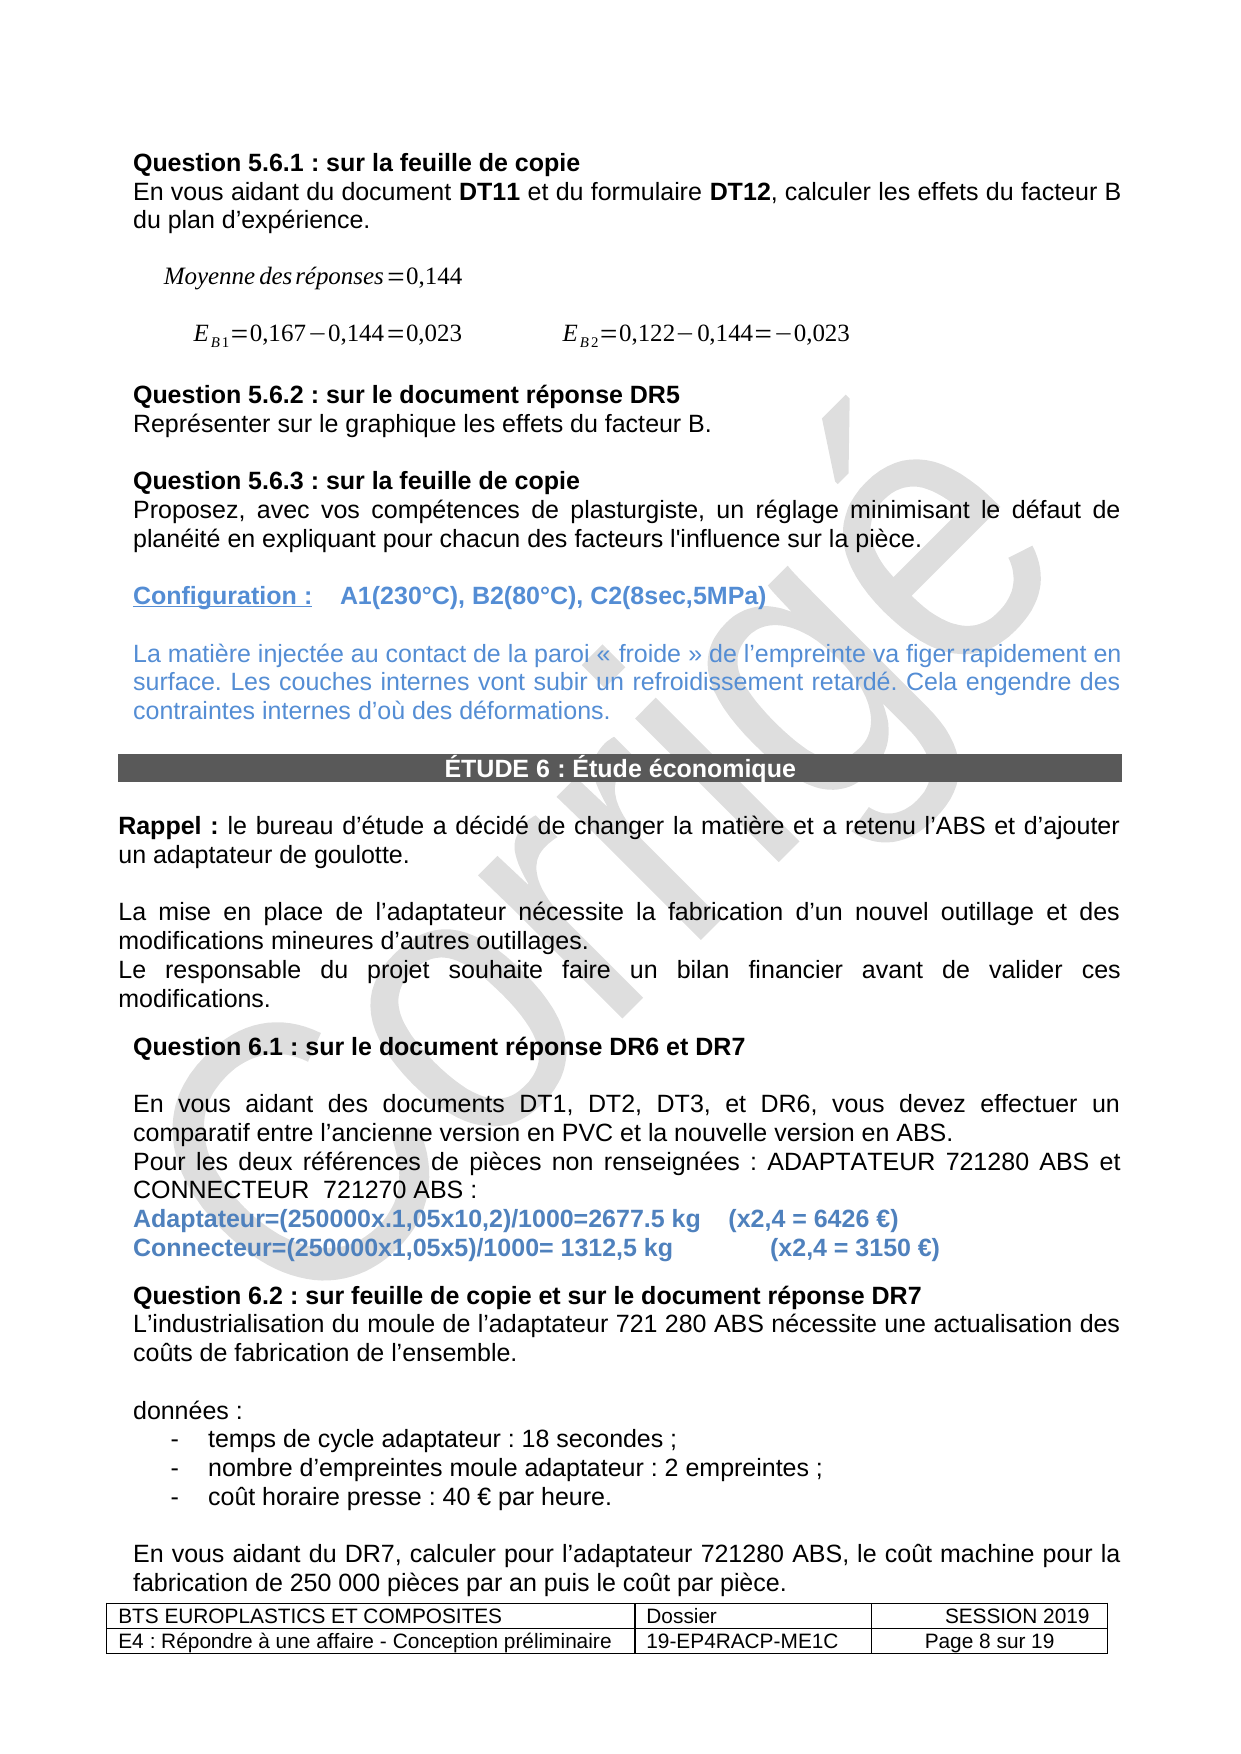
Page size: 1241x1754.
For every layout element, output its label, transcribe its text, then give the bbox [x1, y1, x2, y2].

text La mise en place de l’adaptateur nécessite la fabrication d’un nouvel outillage et des modifications mineures d’autres outillages. [118, 897, 1122, 955]
text Question 6.2 : sur feuille de copie et sur le document réponse DR7 [133, 1281, 1122, 1309]
text Question 5.6.3 : sur la feuille de copie [133, 466, 1122, 495]
text En vous aidant des documents DT1, DT2, DT3, et DR6, vous devez effectuer un comparatif entre l’ancienne version en PVC et la nouvelle version en ABS. [133, 1089, 1122, 1147]
text Représenter sur le graphique les effets du facteur B. [133, 409, 1122, 437]
text Question 5.6.2 : sur le document réponse DR5 [133, 380, 1122, 409]
list nombre d’empreintes moule adaptateur : 2 empreintes ; [170, 1453, 1122, 1482]
text En vous aidant du DR7, calculer pour l’adaptateur 721280 ABS, le coût machine pour la fabrication de 250 000 pièces par an puis le coût par pièce. [133, 1539, 1122, 1597]
text Question 5.6.1 : sur la feuille de copie [133, 148, 1122, 176]
text Configuration : A1(230°C), B2(80°C), C2(8sec,5MPa) [133, 581, 1122, 610]
text Rappel : le bureau d’étude a décidé de changer la matière et a retenu l’ABS et d’ajouter un adaptateur de goulotte. [118, 811, 1122, 869]
text ÉTUDE 6 : Étude économique [118, 754, 1122, 782]
list temps de cycle adaptateur : 18 secondes ; [170, 1424, 1122, 1453]
text Le responsable du projet souhaite faire un bilan financier avant de valider ces modifications. [118, 955, 1122, 1012]
text La matière injectée au contact de la paroi « froide » de l’empreinte va figer rapidement en surface. Les couches internes vont subir un refroidissement retardé. Cela engendre des contraintes internes d’où des déformations. [133, 639, 1122, 725]
text données : [133, 1396, 1122, 1424]
text L’industrialisation du moule de l’adaptateur 721 280 ABS nécessite une actualisation des coûts de fabrication de l’ensemble. [133, 1309, 1122, 1367]
text Connecteur=(250000x1,05x5)/1000= 1312,5 kg (x2,4 = 3150 €) [133, 1233, 1122, 1262]
text Pour les deux références de pièces non renseignées : ADAPTATEUR 721280 ABS et CONNECTEUR 721270 ABS : [133, 1147, 1122, 1204]
text En vous aidant du document DT11 et du formulaire DT12, calculer les effets du facteur B du plan d’expérience. [133, 176, 1122, 234]
text Adaptateur=(250000x.1,05x10,2)/1000=2677.5 kg (x2,4 = 6426 €) [133, 1204, 1122, 1233]
text Question 6.1 : sur le document réponse DR6 et DR7 [133, 1032, 1122, 1060]
text Proposez, avec vos compétences de plasturgiste, un réglage minimisant le défaut de planéité en expliquant pour chacun des facteurs l'influence sur la pièce. [133, 495, 1122, 552]
list coût horaire presse : 40 € par heure. [170, 1482, 1122, 1511]
